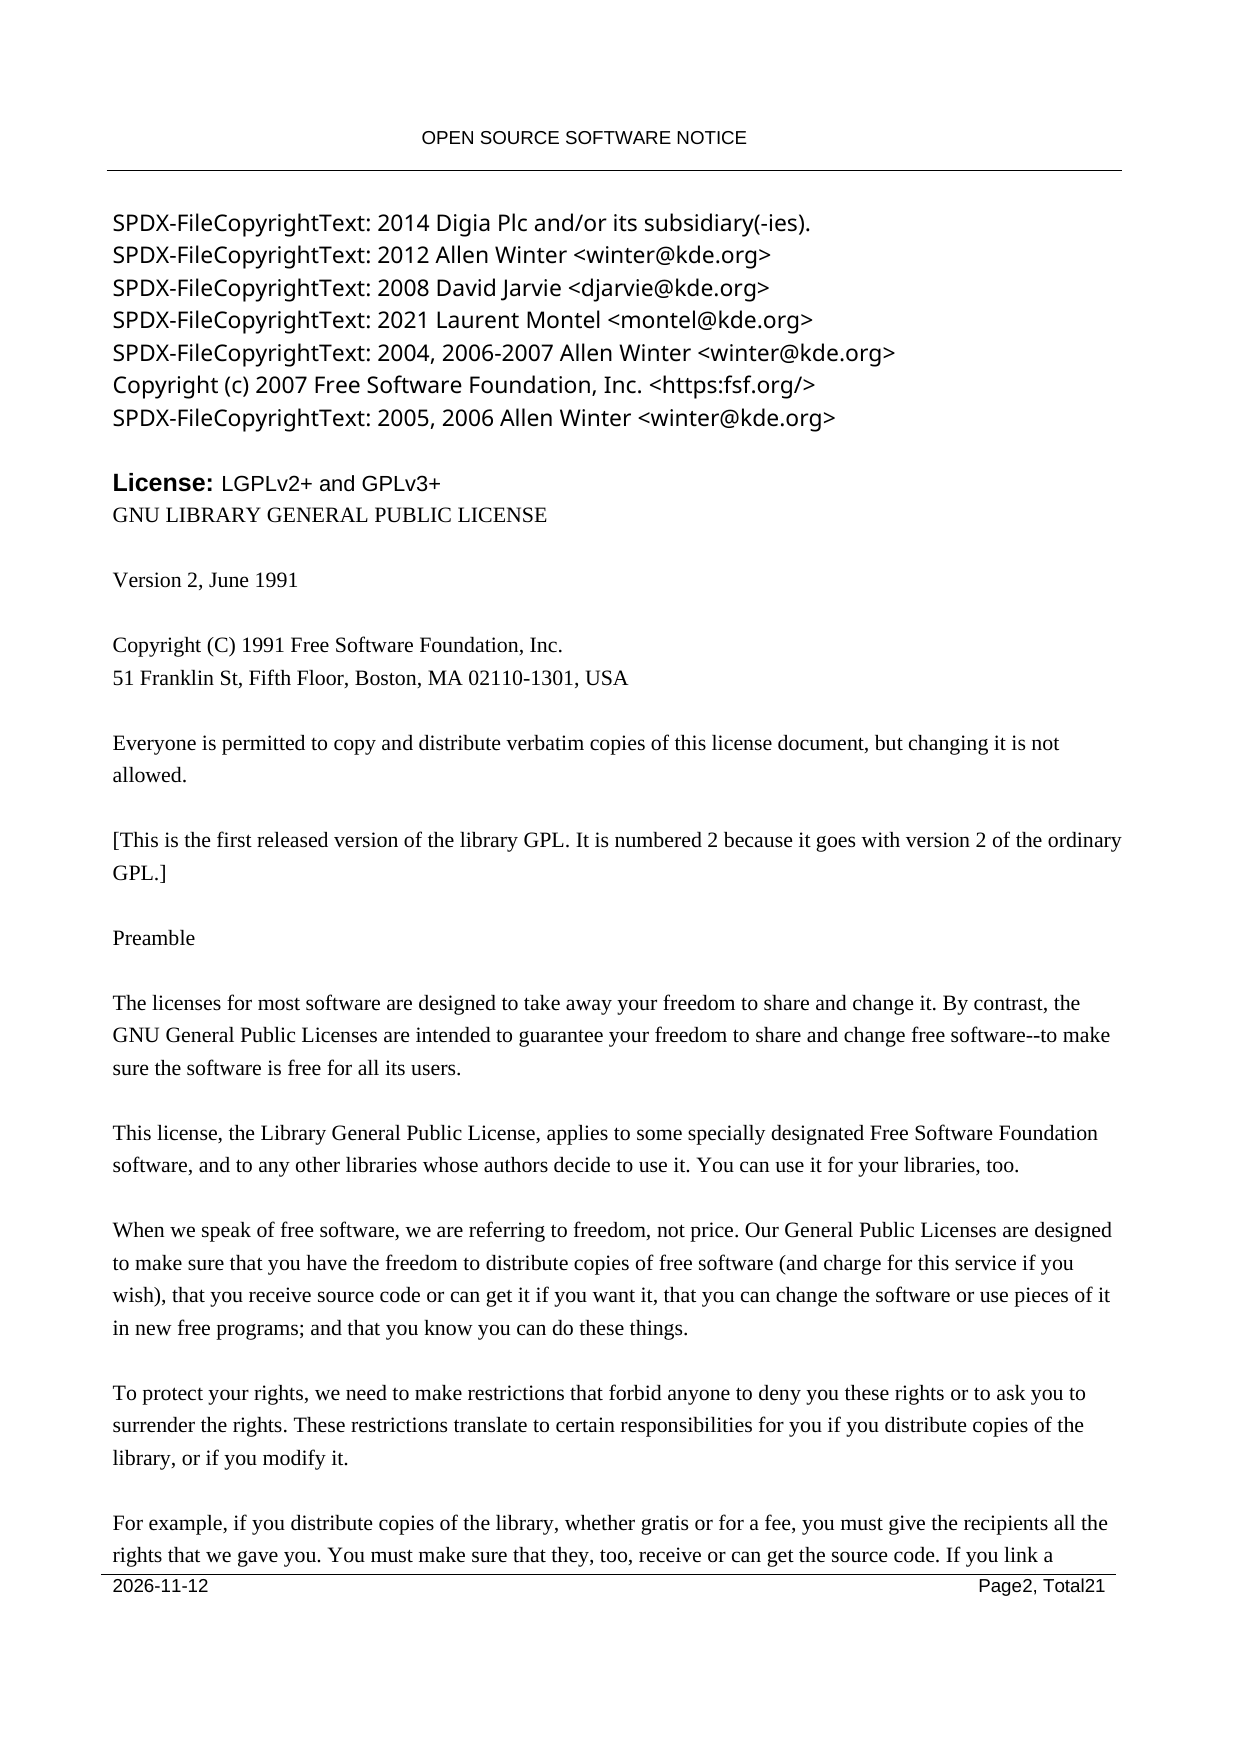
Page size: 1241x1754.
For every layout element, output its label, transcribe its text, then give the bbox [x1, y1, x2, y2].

text License: LGPLv2+ and GPLv3+ [112, 466, 1128, 499]
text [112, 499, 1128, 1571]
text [112, 206, 1128, 466]
